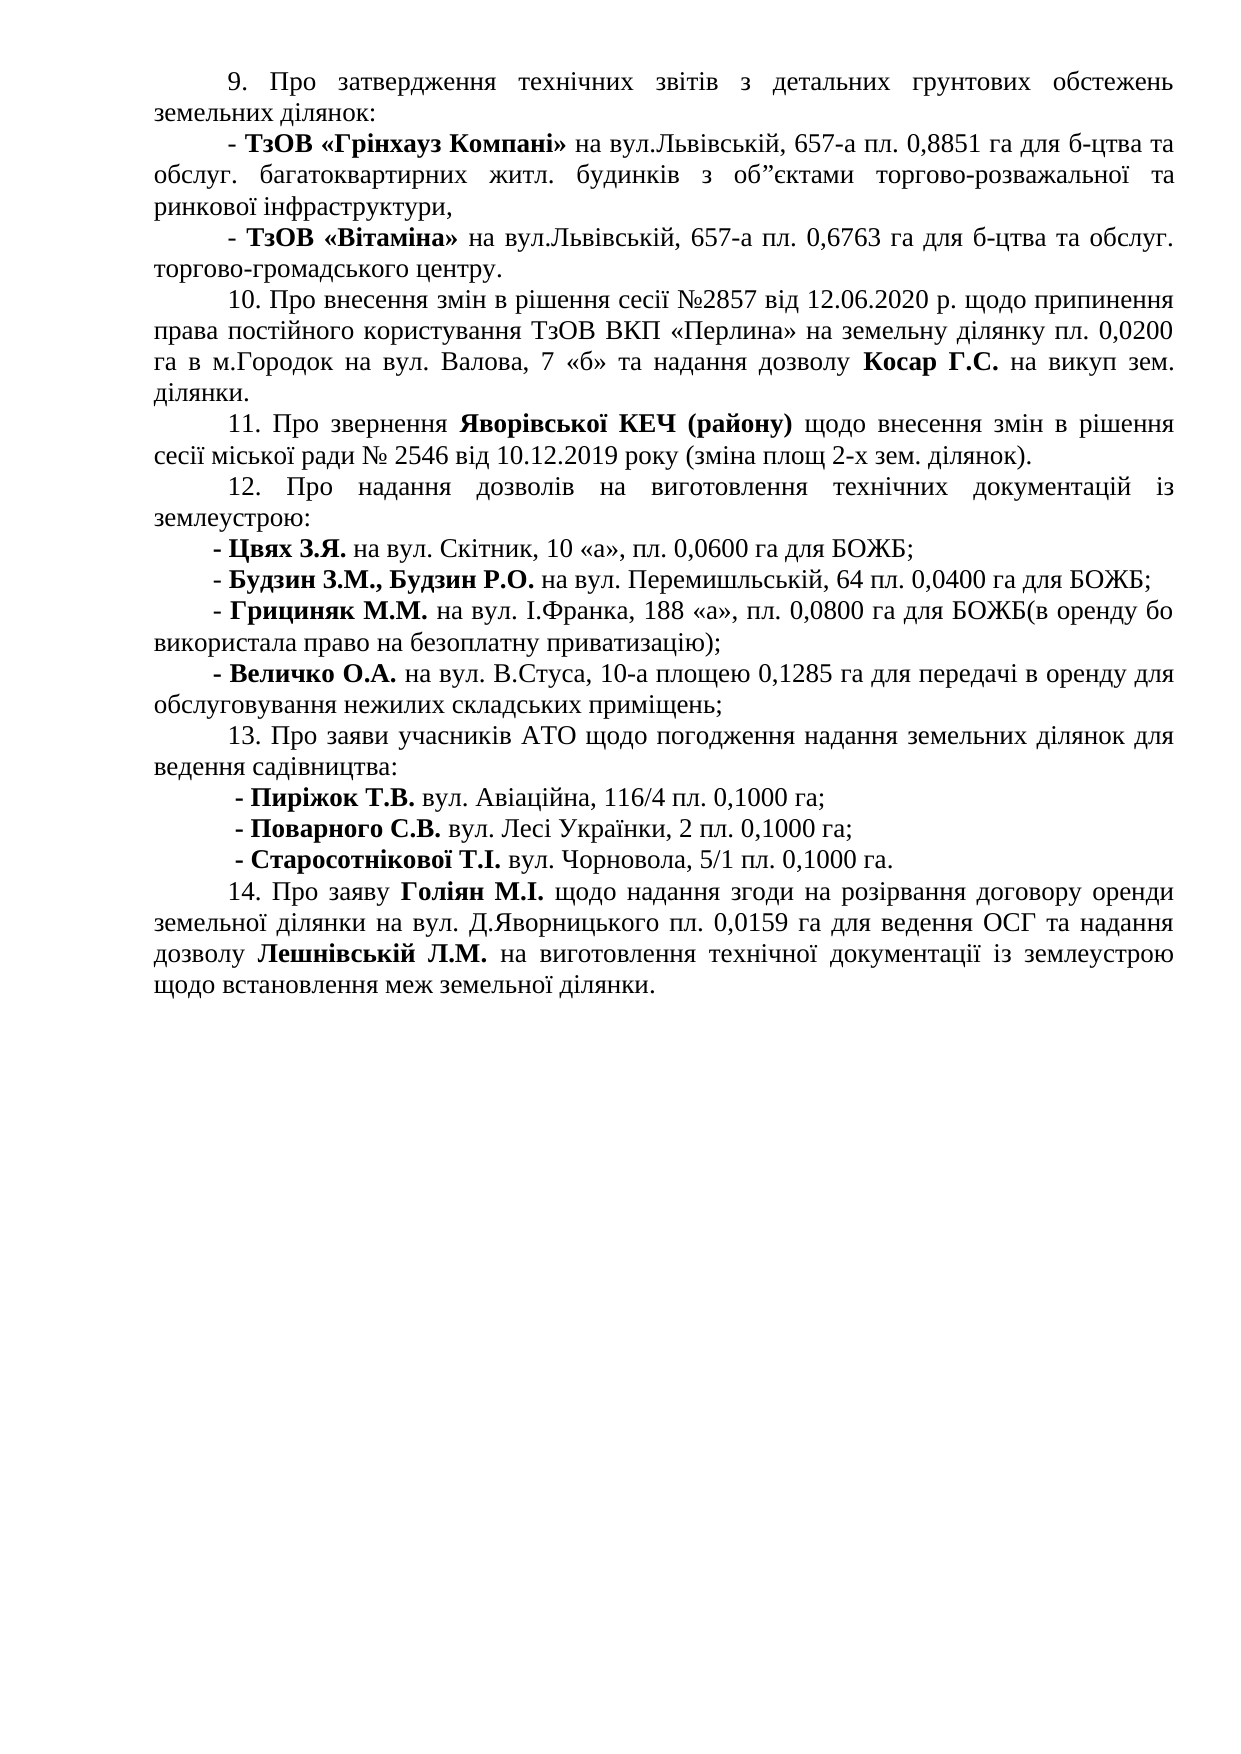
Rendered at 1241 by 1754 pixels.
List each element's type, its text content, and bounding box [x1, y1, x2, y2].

text - ТзОВ «Грінхауз Компані» на вул.Львівській, 657-а пл. 0,8851 га для б-цтва та обслуг. багатоквартирних житл. будинків з об”єктами торгово-розважальної та ринкової інфраструктури, [153, 127, 1175, 221]
text - Будзин З.М., Будзин Р.О. на вул. Перемишльській, 64 пл. 0,0400 га для БОЖБ; [153, 563, 1175, 594]
text 13. Про заяви учасників АТО щодо погодження надання земельних ділянок для ведення садівництва: [153, 719, 1175, 781]
text - Величко О.А. на вул. В.Стуса, 10-а площею 0,1285 га для передачі в оренду для обслуговування нежилих складських приміщень; [153, 657, 1175, 719]
text - Грициняк М.М. на вул. І.Франка, 188 «а», пл. 0,0800 га для БОЖБ(в оренду бо використала право на безоплатну приватизацію); [153, 594, 1175, 657]
text - ТзОВ «Вітаміна» на вул.Львівській, 657-а пл. 0,6763 га для б-цтва та обслуг. торгово-громадського центру. [153, 221, 1175, 283]
text 11. Про звернення Яворівської КЕЧ (району) щодо внесення змін в рішення сесії міської ради № 2546 від 10.12.2019 року (зміна площ 2-х зем. ділянок). [153, 408, 1175, 470]
text - Цвях З.Я. на вул. Скітник, 10 «а», пл. 0,0600 га для БОЖБ; [153, 532, 1175, 563]
text - Пиріжок Т.В. вул. Авіаційна, 116/4 пл. 0,1000 га; [153, 781, 1175, 812]
text - Старосотнікової Т.І. вул. Чорновола, 5/1 пл. 0,1000 га. [153, 844, 1175, 875]
text 10. Про внесення змін в рішення сесії №2857 від 12.06.2020 р. щодо припинення права постійного користування ТзОВ ВКП «Перлина» на земельну ділянку пл. 0,0200 га в м.Городок на вул. Валова, 7 «б» та надання дозволу Косар Г.С. на викуп зем. ділянки. [153, 283, 1175, 408]
text 12. Про надання дозволів на виготовлення технічних документацій із землеустрою: [153, 470, 1175, 532]
text 9. Про затвердження технічних звітів з детальних грунтових обстежень земельних ділянок: [153, 65, 1175, 127]
text - Поварного С.В. вул. Лесі Українки, 2 пл. 0,1000 га; [153, 812, 1175, 844]
text 14. Про заяву Голіян М.І. щодо надання згоди на розірвання договору оренди земельної ділянки на вул. Д.Яворницького пл. 0,0159 га для ведення ОСГ та надання дозволу Лешнівській Л.М. на виготовлення технічної документації із землеустрою щодо встановлення меж земельної ділянки. [153, 875, 1175, 999]
